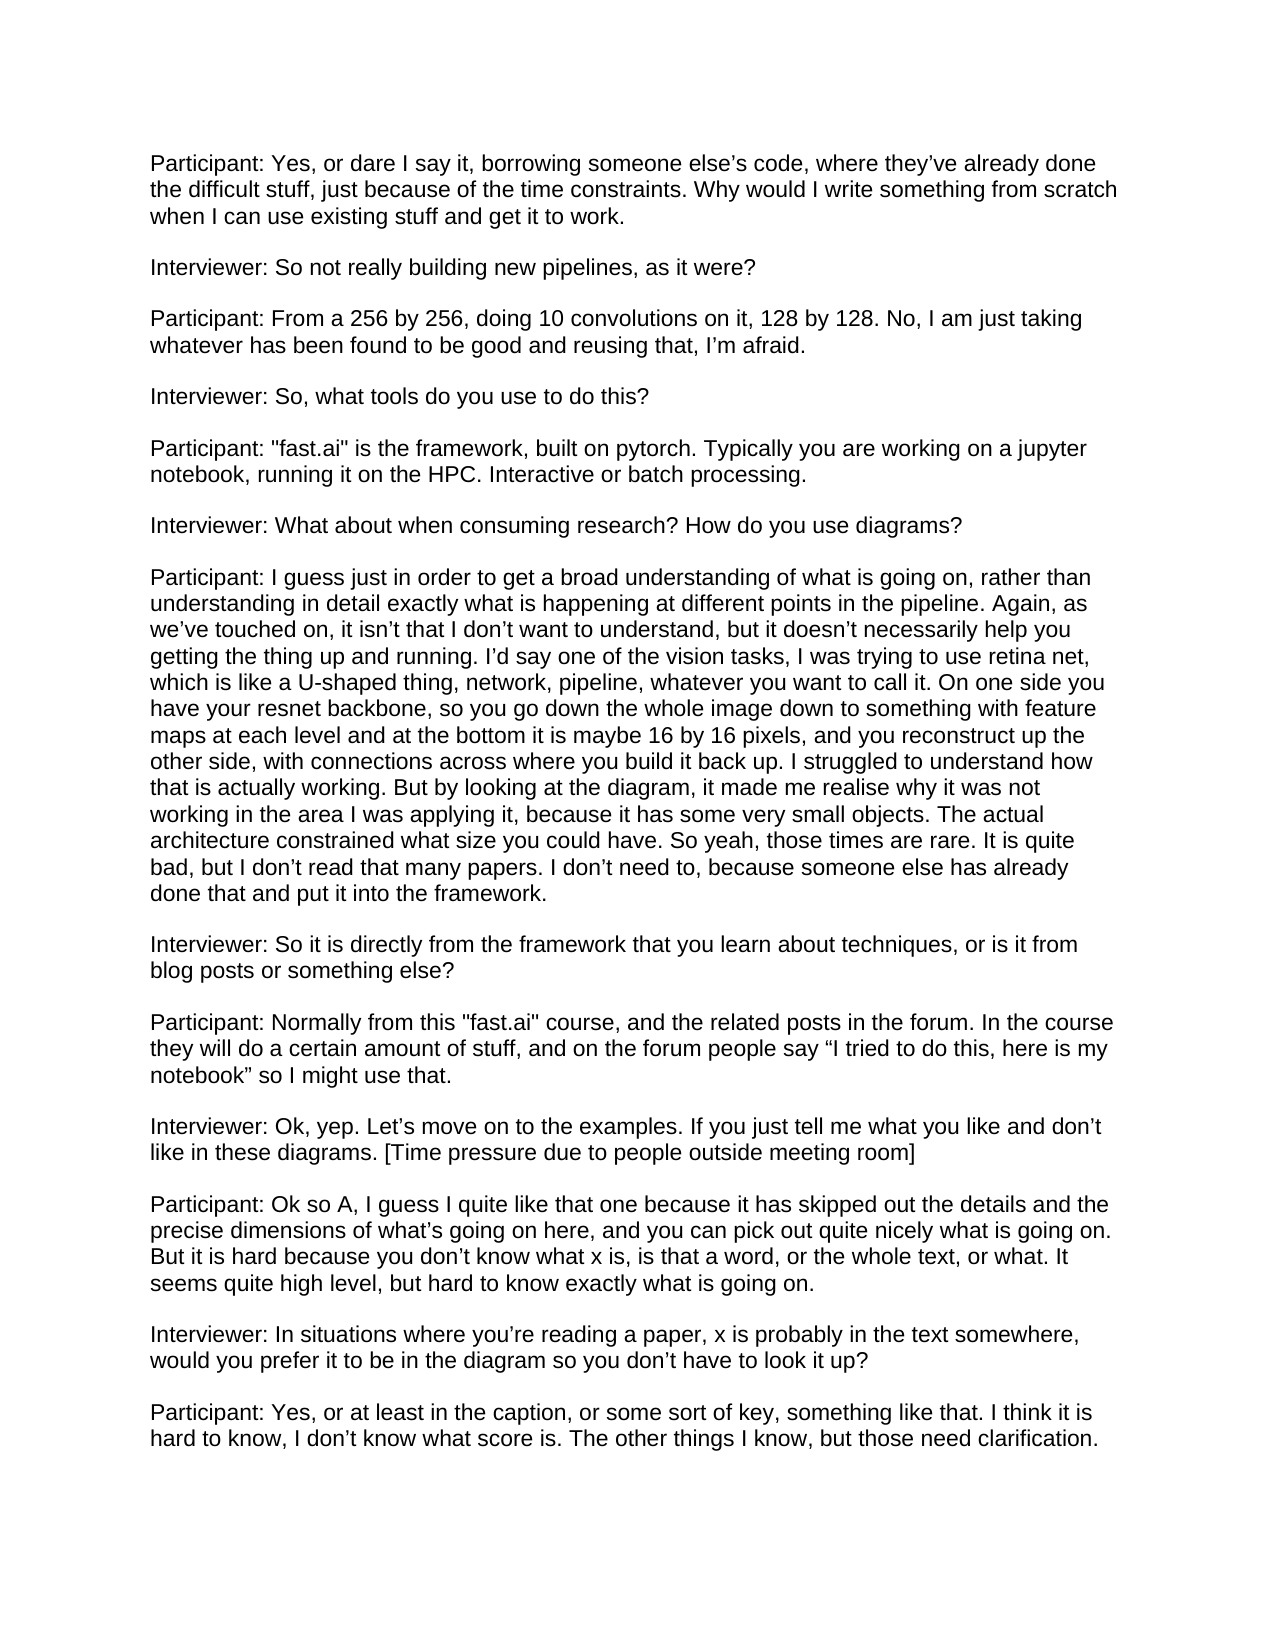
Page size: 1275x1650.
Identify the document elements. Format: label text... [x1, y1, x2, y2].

text Participant: Normally from this "fast.ai" course, and the related posts in the forum. In the course they will do a certain amount of stuff, and on the forum people say “I tried to do this, here is my notebook” so I might use that. [150, 1009, 1125, 1088]
text Interviewer: So, what tools do you use to do this? [150, 383, 1125, 409]
text Participant: "fast.ai" is the framework, built on pytorch. Typically you are working on a jupyter notebook, running it on the HPC. Interactive or batch processing. [150, 434, 1125, 487]
text Participant: Yes, or dare I say it, borrowing someone else’s code, where they’ve already done the difficult stuff, just because of the time constraints. Why would I write something from scratch when I can use existing stuff and get it to work. [150, 150, 1125, 229]
text Participant: I guess just in order to get a broad understanding of what is going on, rather than understanding in detail exactly what is happening at different points in the pipeline. Again, as we’ve touched on, it isn’t that I don’t want to understand, but it doesn’t necessarily help you getting the thing up and running. I’d say one of the vision tasks, I was trying to use retina net, which is like a U-shaped thing, network, pipeline, whatever you want to call it. On one side you have your resnet backbone, so you go down the whole image down to something with feature maps at each level and at the bottom it is maybe 16 by 16 pixels, and you reconstruct up the other side, with connections across where you build it back up. I struggled to understand how that is actually working. But by looking at the diagram, it made me realise why it was not working in the area I was applying it, because it has some very small objects. The actual architecture constrained what size you could have. So yeah, those times are rare. It is quite bad, but I don’t read that many papers. I don’t need to, because someone else has already done that and put it into the framework. [150, 563, 1125, 906]
text Participant: Yes, or at least in the caption, or some sort of key, something like that. I think it is hard to know, I don’t know what score is. The other things I know, but those need clarification. [150, 1399, 1125, 1451]
text Interviewer: So not really building new pipelines, as it were? [150, 254, 1125, 280]
text Participant: From a 256 by 256, doing 10 convolutions on it, 128 by 128. No, I am just taking whatever has been found to be good and reusing that, I’m afraid. [150, 305, 1125, 358]
text Participant: Ok so A, I guess I quite like that one because it has skipped out the details and the precise dimensions of what’s going on here, and you can pick out quite nicely what is going on. But it is hard because you don’t know what x is, is that a word, or the whole text, or what. It seems quite high level, but hard to know exactly what is going on. [150, 1191, 1125, 1296]
text Interviewer: In situations where you’re reading a paper, x is probably in the text somewhere, would you prefer it to be in the diagram so you don’t have to look it up? [150, 1321, 1125, 1374]
text Interviewer: So it is directly from the framework that you learn about techniques, or is it from blog posts or something else? [150, 931, 1125, 984]
text Interviewer: Ok, yep. Let’s move on to the examples. If you just tell me what you like and don’t like in these diagrams. [Time pressure due to people outside meeting room] [150, 1113, 1125, 1166]
text Interviewer: What about when consuming research? How do you use diagrams? [150, 512, 1125, 538]
